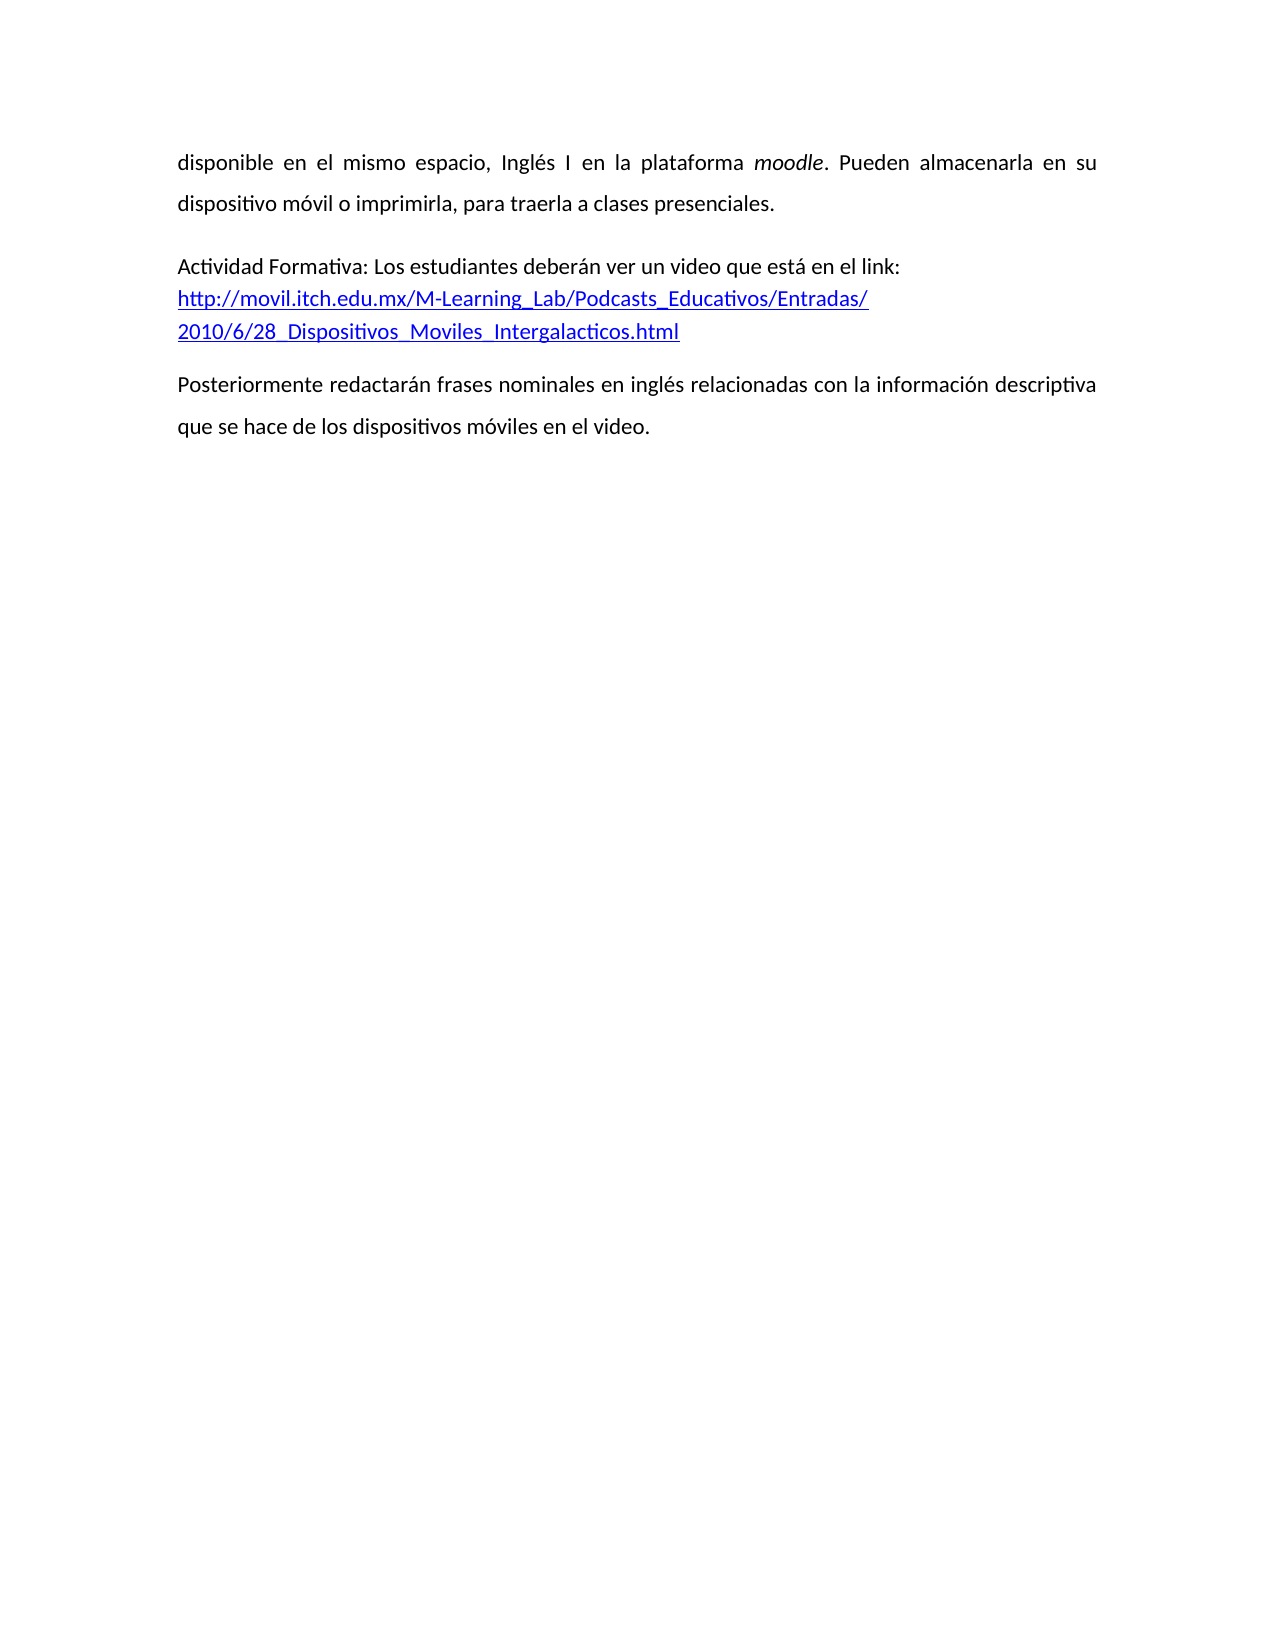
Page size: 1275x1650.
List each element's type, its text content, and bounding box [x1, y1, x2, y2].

text Actividad Formativa: Los estudiantes deberán ver un video que está en el link: http://movil.itch.edu.mx/M-Learning_Lab/Podcasts_Educativos/Entradas/2010/6/28_Dispositivos_Moviles_Intergalacticos.html [177, 252, 1098, 345]
text Posteriormente redactarán frases nominales en inglés relacionadas con la información descriptiva que se hace de los dispositivos móviles en el video. [177, 370, 1098, 440]
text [177, 148, 1098, 218]
